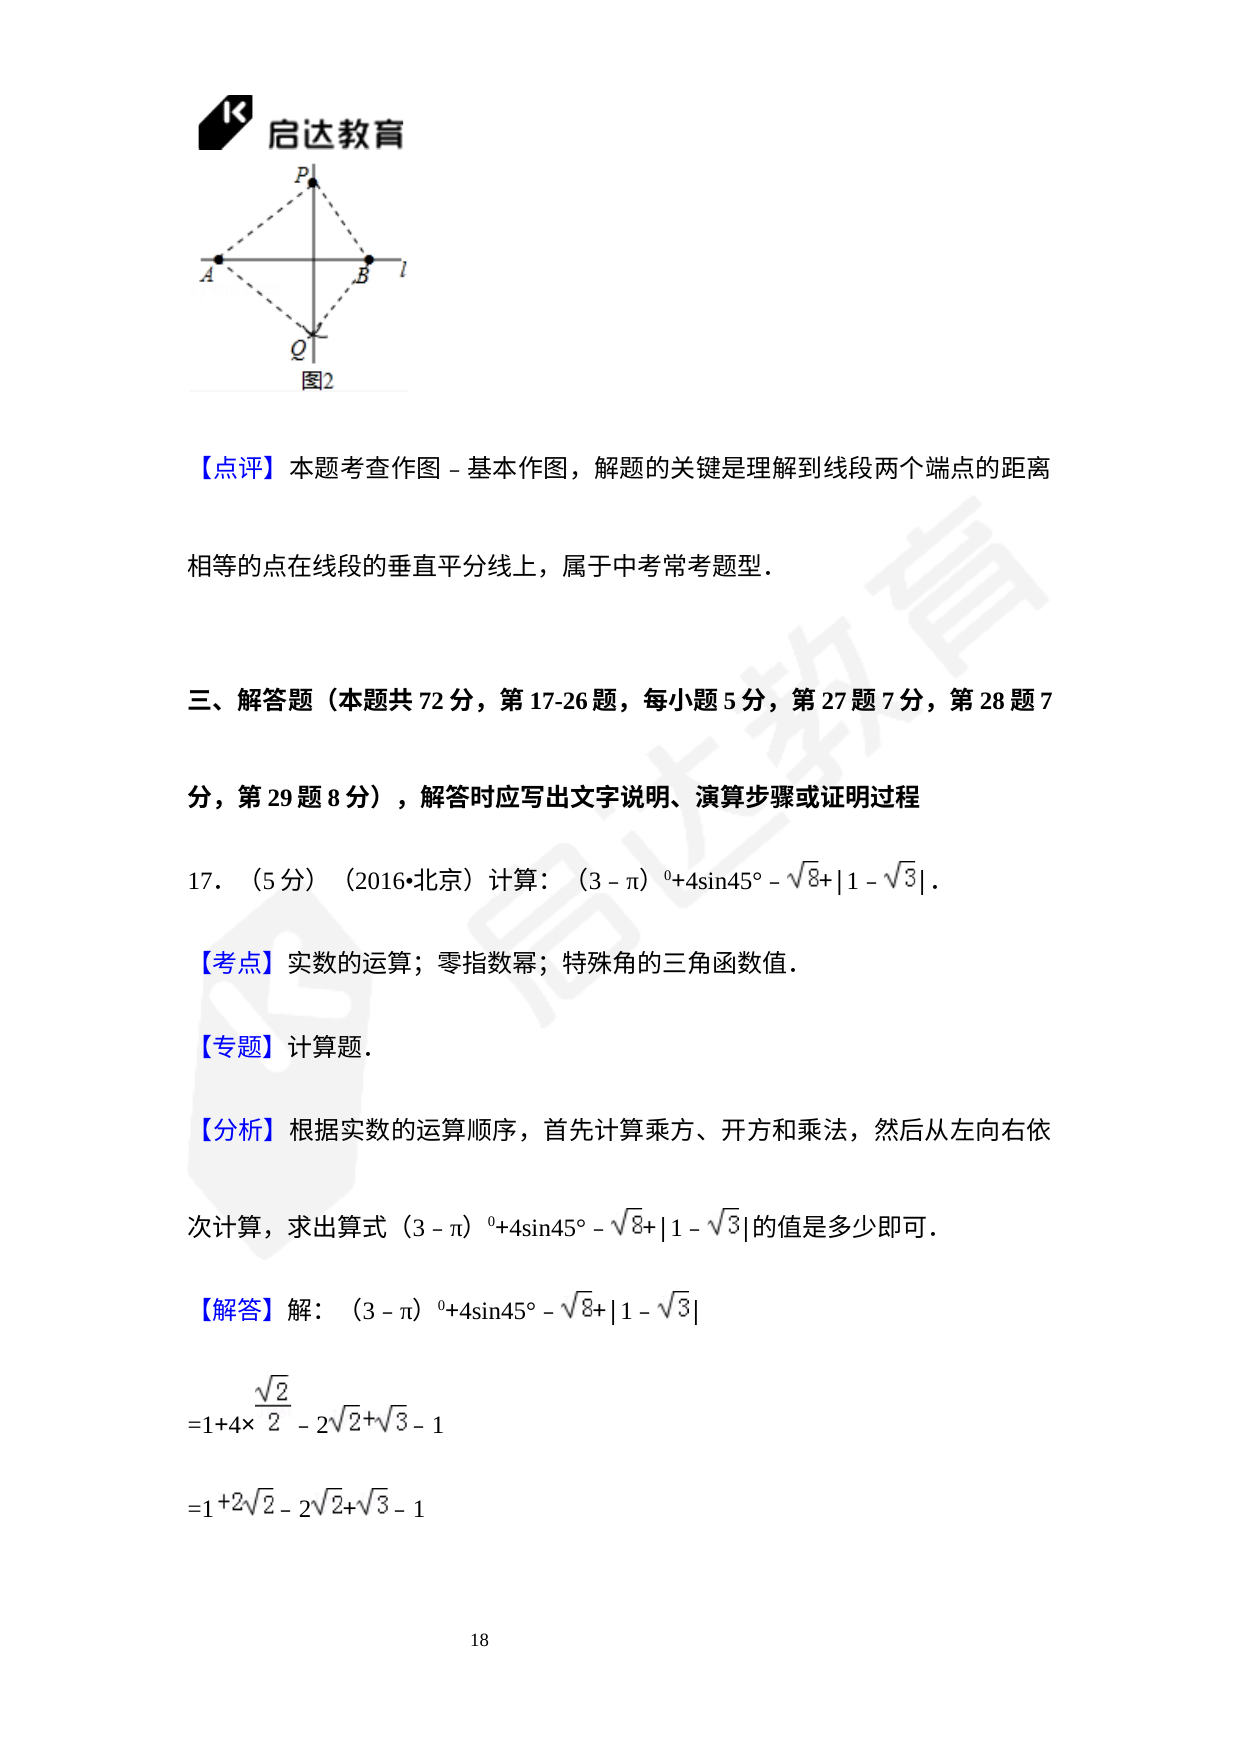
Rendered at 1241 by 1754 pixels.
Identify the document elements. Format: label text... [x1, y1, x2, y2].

picture [214, 1488, 274, 1517]
picture [255, 1375, 292, 1434]
text 【专题】计算题． [187, 1013, 1053, 1078]
text 三、解答题（本题共72分，第17-26题，每小题5分，第27题7分，第28题7分，第29题8分），解答时应写出文字说明、演算步骤或证明过程 [187, 666, 1053, 828]
picture [657, 1291, 689, 1320]
picture [187, 162, 408, 392]
picture [883, 861, 916, 890]
picture [707, 1208, 739, 1237]
picture [610, 1208, 643, 1237]
text =1+4×﹣2﹣1 [187, 1359, 1053, 1457]
picture [328, 1405, 407, 1434]
picture [787, 861, 819, 890]
text 17．（5分）（2016•北京）计算：（3﹣π）0+4sin45°﹣+|1﹣|． [187, 846, 1053, 911]
text 【考点】实数的运算；零指数幂；特殊角的三角函数值．菁优网版权所有 [187, 929, 1053, 994]
picture [356, 1488, 388, 1517]
picture [560, 1291, 593, 1320]
picture [198, 95, 404, 150]
text =1﹣2+﹣1 [187, 1474, 1053, 1539]
text 【点评】本题考查作图﹣基本作图，解题的关键是理解到线段两个端点的距离相等的点在线段的垂直平分线上，属于中考常考题型． [187, 434, 1053, 597]
picture [311, 1488, 343, 1517]
text 【分析】根据实数的运算顺序，首先计算乘方、开方和乘法，然后从左向右依次计算，求出算式（3﹣π）0+4sin45°﹣+|1﹣|的值是多少即可． [187, 1096, 1053, 1258]
text 【解答】解：（3﹣π）0+4sin45°﹣+|1﹣| [187, 1276, 1053, 1341]
